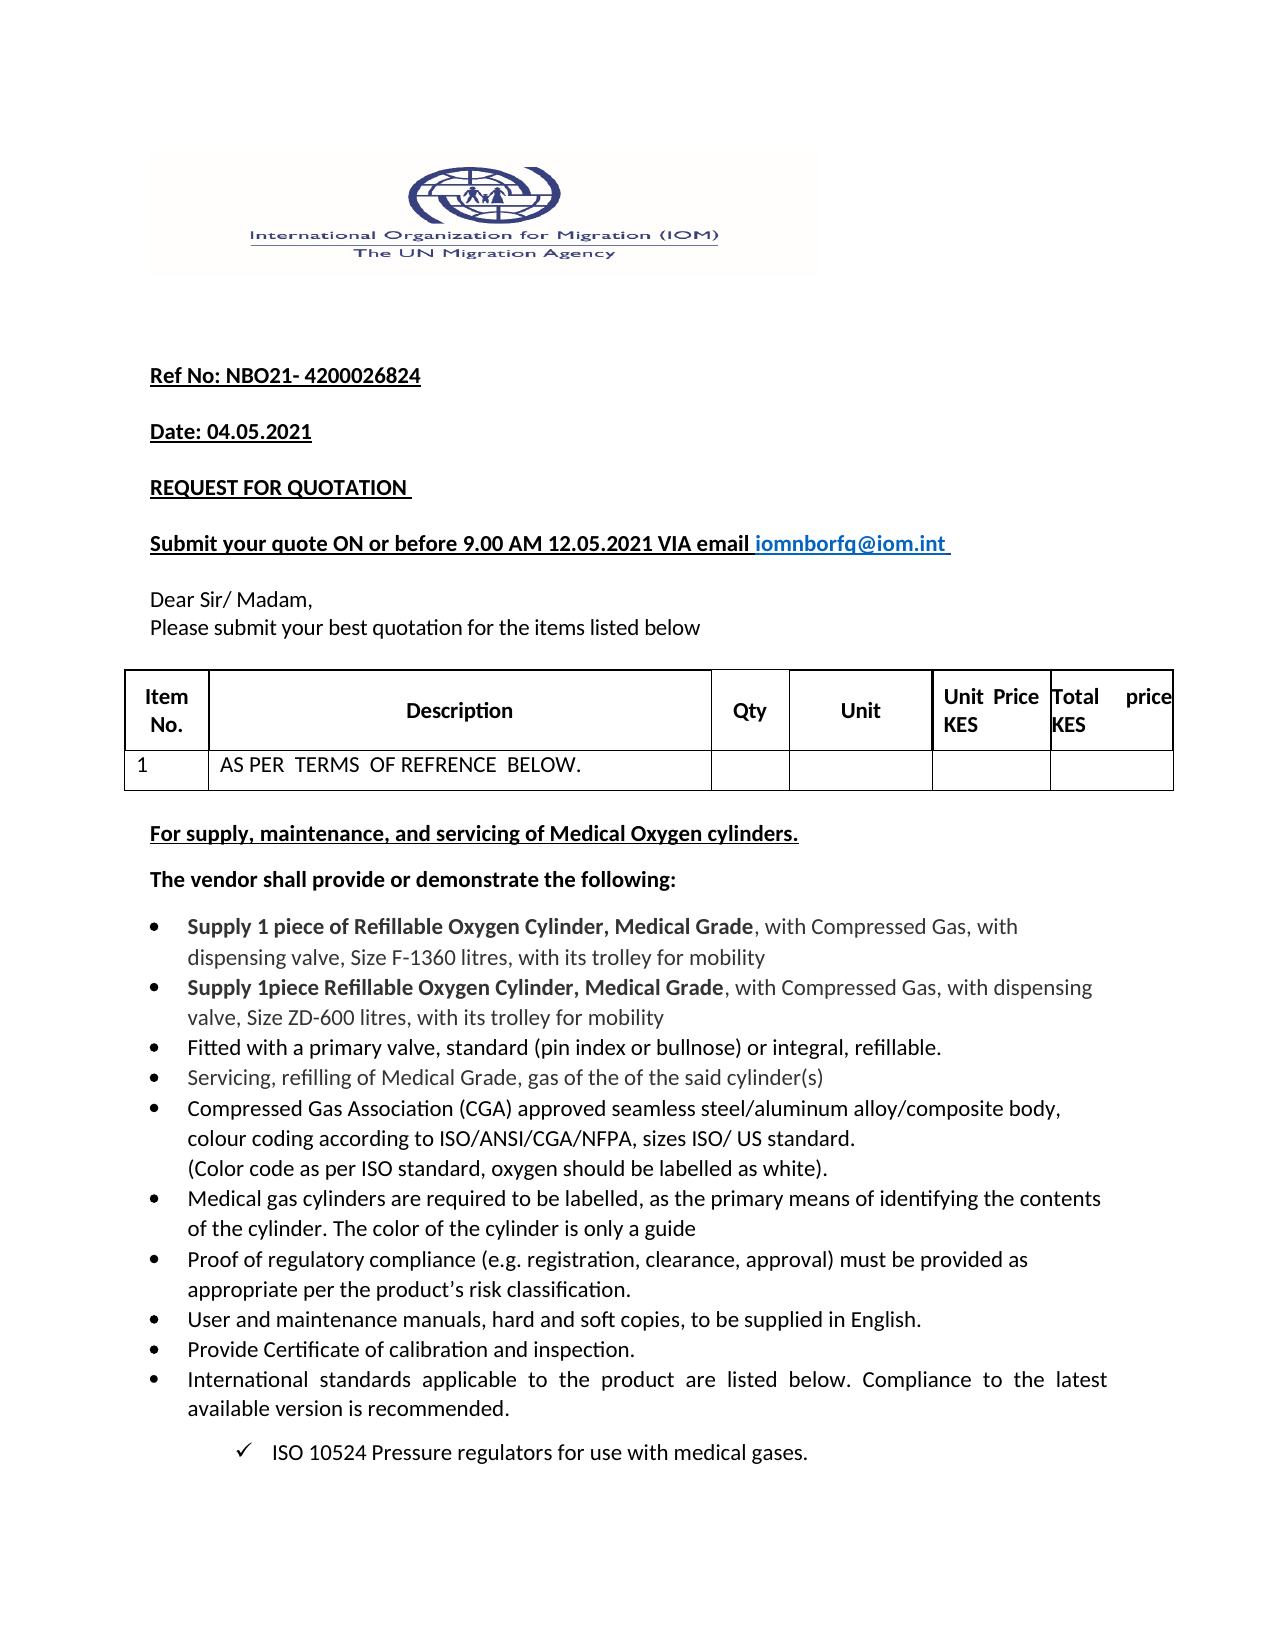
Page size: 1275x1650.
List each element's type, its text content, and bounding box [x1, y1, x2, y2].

list Medical gas cylinders are required to be labelled, as the primary means of identifying the contents of the cylinder. The color of the cylinder is only a guide [150, 1184, 1110, 1243]
table_header Description [210, 671, 711, 749]
table_cell 1 [125, 751, 208, 790]
text REQUEST FOR QUOTATION [150, 473, 1110, 501]
table_header Item No. [126, 671, 208, 749]
text Dear Sir/ Madam, [150, 585, 1110, 613]
text Ref No: NBO21- 4200026824 [150, 361, 1110, 389]
picture [150, 150, 818, 277]
list Fitted with a primary valve, standard (pin index or bullnose) or integral, refillable. [150, 1033, 1110, 1061]
list Servicing, refilling of Medical Grade, gas of the of the said cylinder(s) [150, 1063, 1110, 1092]
table_header Unit [790, 671, 931, 749]
list Supply 1 piece of Refillable Oxygen Cylinder, Medical Grade, with Compressed Gas, with dispensing valve, Size F-1360 litres, with its trolley for mobility [150, 912, 1110, 971]
table_cell [1051, 751, 1173, 790]
list User and maintenance manuals, hard and soft copies, to be supplied in English. [150, 1305, 1110, 1333]
text Date: 04.05.2021 [150, 417, 1110, 445]
table_header Total price KES [1052, 671, 1172, 749]
text (Color code as per ISO standard, oxygen should be labelled as white). [187, 1154, 1110, 1182]
list Provide Certificate of calibration and inspection. [150, 1335, 1110, 1363]
table_cell AS PER TERMS OF REFRENCE BELOW. [209, 751, 711, 790]
text Submit your quote ON or before 9.00 AM 12.05.2021 VIA email iomnborfq@iom.int [150, 529, 1110, 557]
text For supply, maintenance, and servicing of Medical Oxygen cylinders. [150, 819, 1110, 847]
list International standards applicable to the product are listed below. Compliance to the latest available version is recommended. [150, 1366, 1110, 1422]
table_cell [712, 751, 789, 790]
table_cell [933, 751, 1050, 790]
table_cell [790, 751, 932, 790]
table_header Unit Price KES [934, 671, 1050, 749]
text Please submit your best quotation for the items listed below [150, 613, 1110, 641]
list Supply 1piece Refillable Oxygen Cylinder, Medical Grade, with Compressed Gas, with dispensing valve, Size ZD-600 litres, with its trolley for mobility [150, 973, 1110, 1031]
list Proof of regulatory compliance (e.g. registration, clearance, approval) must be provided as appropriate per the product’s risk classification. [150, 1245, 1110, 1303]
table_header Qty [712, 670, 789, 749]
list Compressed Gas Association (CGA) approved seamless steel/aluminum alloy/composite body, colour coding according to ISO/ANSI/CGA/NFPA, sizes ISO/ US standard. [150, 1094, 1110, 1152]
text The vendor shall provide or demonstrate the following: [150, 866, 1110, 894]
list ISO 10524 Pressure regulators for use with medical gases. [234, 1438, 1110, 1466]
